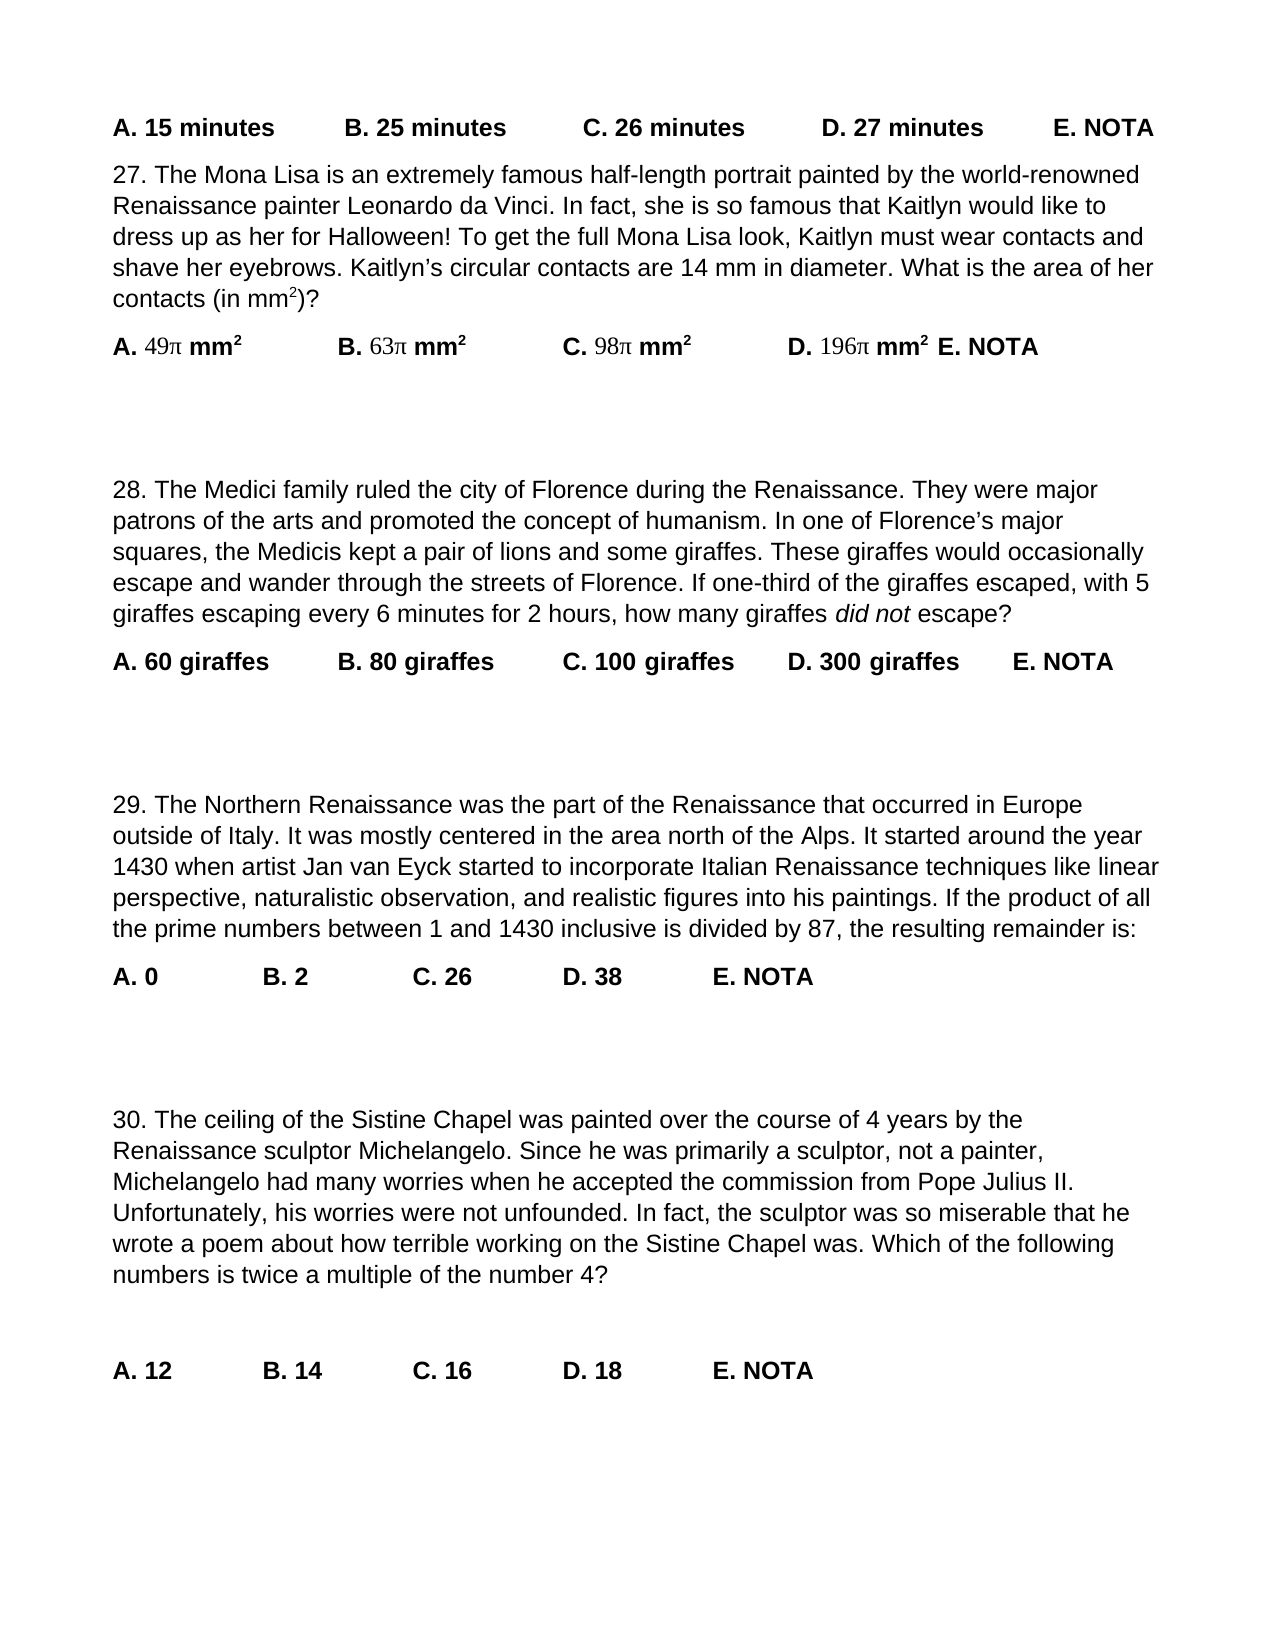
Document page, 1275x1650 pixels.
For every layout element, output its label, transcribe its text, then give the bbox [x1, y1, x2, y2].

text 28. The Medici family ruled the city of Florence during the Renaissance. They were major patrons of the arts and promoted the concept of humanism. In one of Florence’s major squares, the Medicis kept a pair of lions and some giraffes. These giraffes would occasionally escape and wander through the streets of Florence. If one-third of the giraffes escaped, with 5 giraffes escaping every 6 minutes for 2 hours, how many giraffes did not escape? [112, 475, 1162, 628]
text 29. The Northern Renaissance was the part of the Renaissance that occurred in Europe outside of Italy. It was mostly centered in the area north of the Alps. It started around the year 1430 when artist Jan van Eyck started to incorporate Italian Renaissance techniques like linear perspective, naturalistic observation, and realistic figures into his paintings. If the product of all the prime numbers between 1 and 1430 inclusive is divided by 87, the resulting remainder is: [112, 790, 1162, 943]
text A. 12 B. 14 C. 16 D. 18 E. NOTA [112, 1356, 1162, 1384]
text A. 60 giraffes B. 80 giraffes C. 100 giraffes D. 300 giraffes E. NOTA [112, 647, 1162, 676]
text 30. The ceiling of the Sistine Chapel was painted over the course of 4 years by the Renaissance sculptor Michelangelo. Since he was primarily a sculptor, not a painter, Michelangelo had many worries when he accepted the commission from Pope Julius II. Unfortunately, his worries were not unfounded. In fact, the sculptor was so miserable that he wrote a poem about how terrible working on the Sistine Chapel was. Which of the following numbers is twice a multiple of the number 4? [112, 1105, 1162, 1289]
text A. mm2 B. mm2 C. mm2 D. mm2 E. NOTA [112, 332, 1162, 361]
text A. 15 minutes B. 25 minutes C. 26 minutes D. 27 minutes E. NOTA [112, 112, 1162, 141]
text A. 0 B. 2 C. 26 D. 38 E. NOTA [112, 962, 1162, 991]
text 27. The Mona Lisa is an extremely famous half-length portrait painted by the world-renowned Renaissance painter Leonardo da Vinci. In fact, she is so famous that Kaitlyn would like to dress up as her for Halloween! To get the full Mona Lisa look, Kaitlyn must wear contacts and shave her eyebrows. Kaitlyn’s circular contacts are 14 mm in diameter. What is the area of her contacts (in mm2)? [112, 160, 1162, 313]
